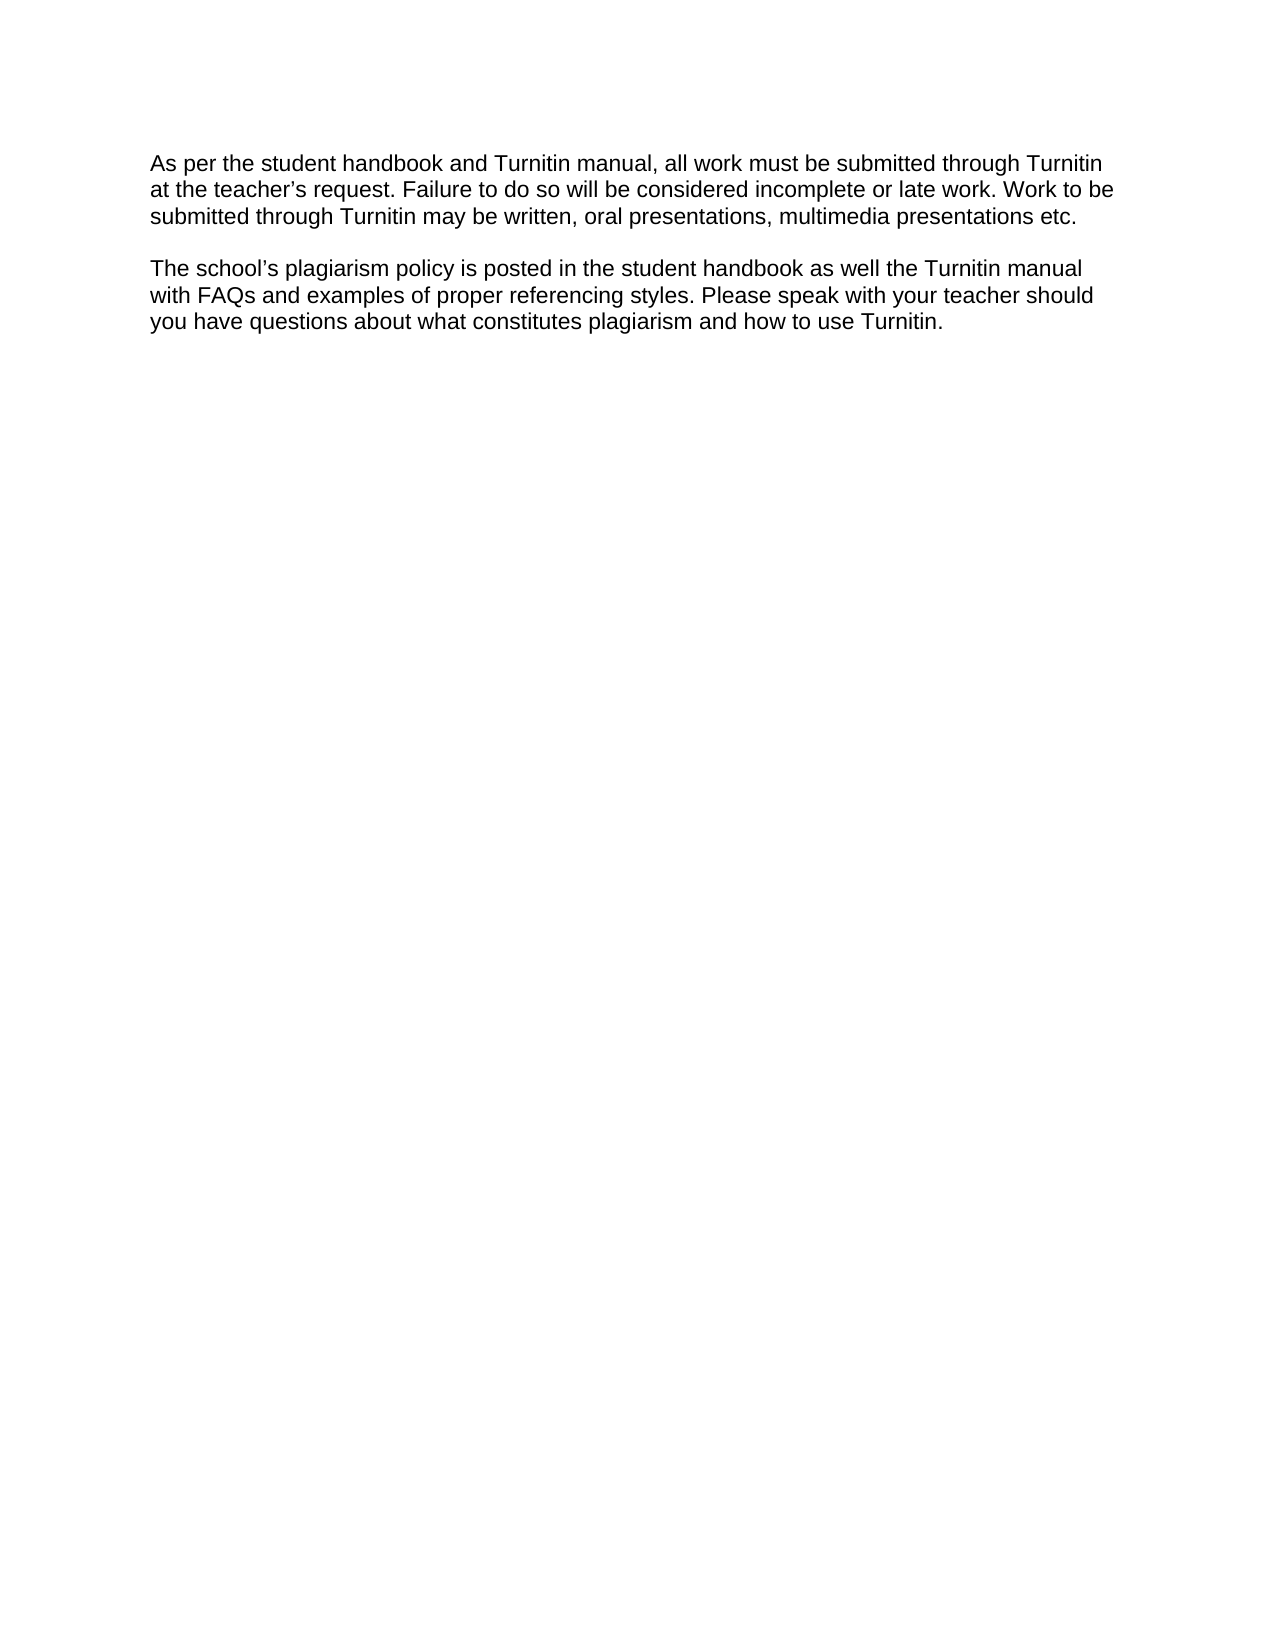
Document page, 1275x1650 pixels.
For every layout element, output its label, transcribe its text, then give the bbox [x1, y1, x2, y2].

text As per the student handbook and Turnitin manual, all work must be submitted through Turnitin at the teacher’s request. Failure to do so will be considered incomplete or late work. Work to be submitted through Turnitin may be written, oral presentations, multimedia presentations etc. [150, 150, 1125, 229]
text The school’s plagiarism policy is posted in the student handbook as well the Turnitin manual with FAQs and examples of proper referencing styles. Please speak with your teacher should you have questions about what constitutes plagiarism and how to use Turnitin. [150, 255, 1125, 334]
